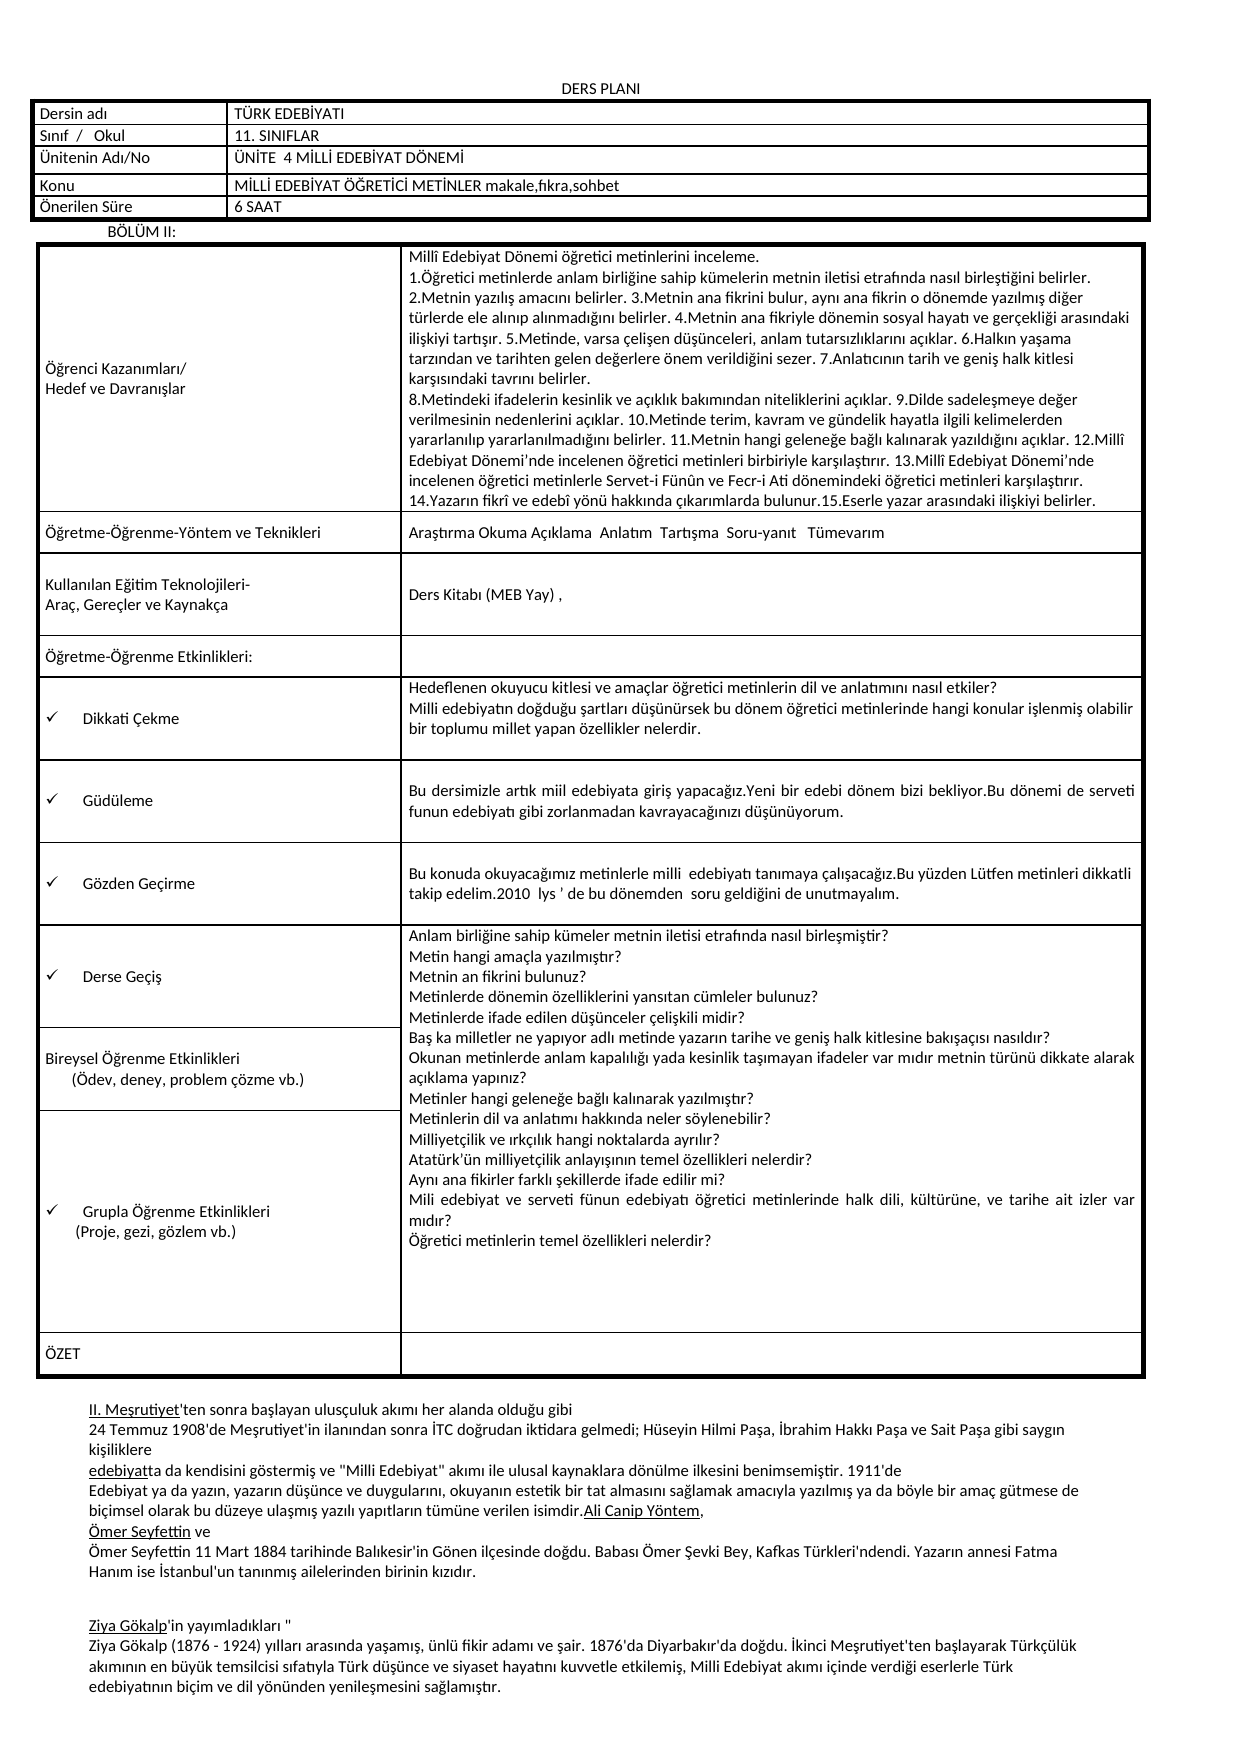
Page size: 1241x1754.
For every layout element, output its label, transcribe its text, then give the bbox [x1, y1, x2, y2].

text DERS PLANI [89, 78, 1093, 98]
table_cell Hedeflenen okuyucu kitlesi ve amaçlar öğretici metinlerin dil ve anlatımını nasıl etkiler? Milli edebiyatın doğduğu şartları düşünürsek bu dönem öğretici metinlerinde hangi konular işlenmiş olabilir bir toplumu millet yapan özellikler nelerdir. [402, 678, 1141, 759]
table_header Dersin adı [35, 103, 226, 123]
text edebiyatta da kendisini göstermiş ve "Milli Edebiyat" akımı ile ulusal kaynaklara dönülme ilkesini benimsemiştir. 1911'de [89, 1460, 1093, 1480]
table_cell Ders Kitabı (MEB Yay) , [402, 554, 1141, 635]
table_cell Gözden Geçirme [40, 843, 400, 924]
text Ziya Gökalp (1876 - 1924) yılları arasında yaşamış, ünlü fikir adamı ve şair. 1876'da Diyarbakır'da doğdu. İkinci Meşrutiyet'ten başlayarak Türkçülük akımının en büyük temsilcisi sıfatıyla Türk düşünce ve siyaset hayatını kuvvetle etkilemiş, Milli Edebiyat akımı içinde verdiği eserlerle Türk edebiyatının biçim ve dil yönünden yenileşmesini sağlamıştır. [89, 1636, 1093, 1730]
table_cell Araştırma Okuma Açıklama Anlatım Tartışma Soru-yanıt Tümevarım [402, 512, 1141, 552]
text II. Meşrutiyet'ten sonra başlayan ulusçuluk akımı her alanda olduğu gibi [89, 1399, 1093, 1419]
table_cell Grupla Öğrenme Etkinlikleri (Proje, gezi, gözlem vb.) [40, 1111, 400, 1332]
table_cell ÜNİTE 4 MİLLİ EDEBİYAT DÖNEMİ [228, 147, 1147, 173]
table_cell Kullanılan Eğitim Teknolojileri- Araç, Gereçler ve Kaynakça [40, 554, 400, 635]
table_header TÜRK EDEBİYATI [228, 103, 1147, 123]
table_cell 11. SINIFLAR [228, 125, 1147, 145]
text Ömer Seyfettin ve [89, 1521, 1093, 1541]
table_cell Güdüleme [40, 761, 400, 841]
text BÖLÜM II: [89, 222, 1093, 242]
table_header Millî Edebiyat Dönemi öğretici metinlerini inceleme. 1.Öğretici metinlerde anlam birliğine sahip kümelerin metnin iletisi etrafında nasıl birleştiğini belirler. 2.Metnin yazılış amacını belirler. 3.Metnin ana fikrini bulur, aynı ana fikrin o dönemde yazılmış diğer türlerde ele alınıp alınmadığını belirler. 4.Metnin ana fikriyle dönemin sosyal hayatı ve gerçekliği arasındaki ilişkiyi tartışır. 5.Metinde, varsa çelişen düşünceleri, anlam tutarsızlıklarını açıklar. 6.Halkın yaşama tarzından ve tarihten gelen değerlere önem verildiğini sezer. 7.Anlatıcının tarih ve geniş halk kitlesi karşısındaki tavrını belirler. 8.Metindeki ifadelerin kesinlik ve açıklık bakımından niteliklerini açıklar. 9.Dilde sadeleşmeye değer verilmesinin nedenlerini açıklar. 10.Metinde terim, kavram ve gündelik hayatla ilgili kelimelerden yararlanılıp yararlanılmadığını belirler. 11.Metnin hangi geleneğe bağlı kalınarak yazıldığını açıklar. 12.Millî Edebiyat Dönemi’nde incelenen öğretici metinleri birbiriyle karşılaştırır. 13.Millî Edebiyat Dönemi’nde incelenen öğretici metinlerle Servet-i Fünûn ve Fecr-i Ati dönemindeki öğretici metinleri karşılaştırır. 14.Yazarın fikrî ve edebî yönü hakkında çıkarımlarda bulunur.15.Eserle yazar arasındaki ilişkiyi belirler. [402, 247, 1141, 511]
table_cell Dikkati Çekme [40, 678, 400, 759]
table_cell Bu konuda okuyacağımız metinlerle milli edebiyatı tanımaya çalışacağız.Bu yüzden Lütfen metinleri dikkatli takip edelim.2010 lys ’ de bu dönemden soru geldiğini de unutmayalım. [402, 843, 1141, 924]
table_cell MİLLİ EDEBİYAT ÖĞRETİCİ METİNLER makale,fıkra,sohbet [228, 175, 1147, 195]
table_cell ÖZET [40, 1333, 400, 1374]
table_cell Önerilen Süre [35, 197, 226, 217]
table_cell Ünitenin Adı/No [35, 147, 226, 173]
table_cell [402, 636, 1141, 676]
text Ziya Gökalp'in yayımladıkları " [89, 1615, 1093, 1636]
text Ömer Seyfettin 11 Mart 1884 tarihinde Balıkesir'in Gönen ilçesinde doğdu. Babası Ömer Şevki Bey, Kafkas Türkleri'ndendi. Yazarın annesi Fatma Hanım ise İstanbul'un tanınmış ailelerinden birinin kızıdır. [89, 1541, 1093, 1615]
table_header Öğrenci Kazanımları/ Hedef ve Davranışlar [40, 247, 400, 511]
table_cell Konu [35, 175, 226, 195]
text 24 Temmuz 1908'de Meşrutiyet'in ilanından sonra İTC doğrudan iktidara gelmedi; Hüseyin Hilmi Paşa, İbrahim Hakkı Paşa ve Sait Paşa gibi saygın kişiliklere [89, 1419, 1093, 1460]
table_cell Öğretme-Öğrenme-Yöntem ve Teknikleri [40, 512, 400, 552]
table_cell [402, 1333, 1141, 1374]
table_cell Derse Geçiş [40, 926, 400, 1027]
table_cell Bireysel Öğrenme Etkinlikleri (Ödev, deney, problem çözme vb.) [40, 1028, 400, 1109]
text Edebiyat ya da yazın, yazarın düşünce ve duygularını, okuyanın estetik bir tat almasını sağlamak amacıyla yazılmış ya da böyle bir amaç gütmese de biçimsel olarak bu düzeye ulaşmış yazılı yapıtların tümüne verilen isimdir.Ali Canip Yöntem, [89, 1480, 1093, 1521]
table_cell Sınıf / Okul [35, 125, 226, 145]
table_cell Bu dersimizle artık miil edebiyata giriş yapacağız.Yeni bir edebi dönem bizi bekliyor.Bu dönemi de serveti funun edebiyatı gibi zorlanmadan kavrayacağınızı düşünüyorum. [402, 761, 1141, 841]
table_cell Anlam birliğine sahip kümeler metnin iletisi etrafında nasıl birleşmiştir? Metin hangi amaçla yazılmıştır? Metnin an fikrini bulunuz? Metinlerde dönemin özelliklerini yansıtan cümleler bulunuz? Metinlerde ifade edilen düşünceler çelişkili midir? Baş ka milletler ne yapıyor adlı metinde yazarın tarihe ve geniş halk kitlesine bakışaçısı nasıldır? Okunan metinlerde anlam kapalılığı yada kesinlik taşımayan ifadeler var mıdır metnin türünü dikkate alarak açıklama yapınız? Metinler hangi geleneğe bağlı kalınarak yazılmıştır? Metinlerin dil va anlatımı hakkında neler söylenebilir? Milliyetçilik ve ırkçılık hangi noktalarda ayrılır? Atatürk’ün milliyetçilik anlayışının temel özellikleri nelerdir? Aynı ana fikirler farklı şekillerde ifade edilir mi? Mili edebiyat ve serveti fünun edebiyatı öğretici metinlerinde halk dili, kültürüne, ve tarihe ait izler var mıdır? Öğretici metinlerin temel özellikleri nelerdir? [402, 926, 1141, 1332]
table_cell Öğretme-Öğrenme Etkinlikleri: [40, 636, 400, 676]
table_cell 6 SAAT [228, 197, 1147, 217]
